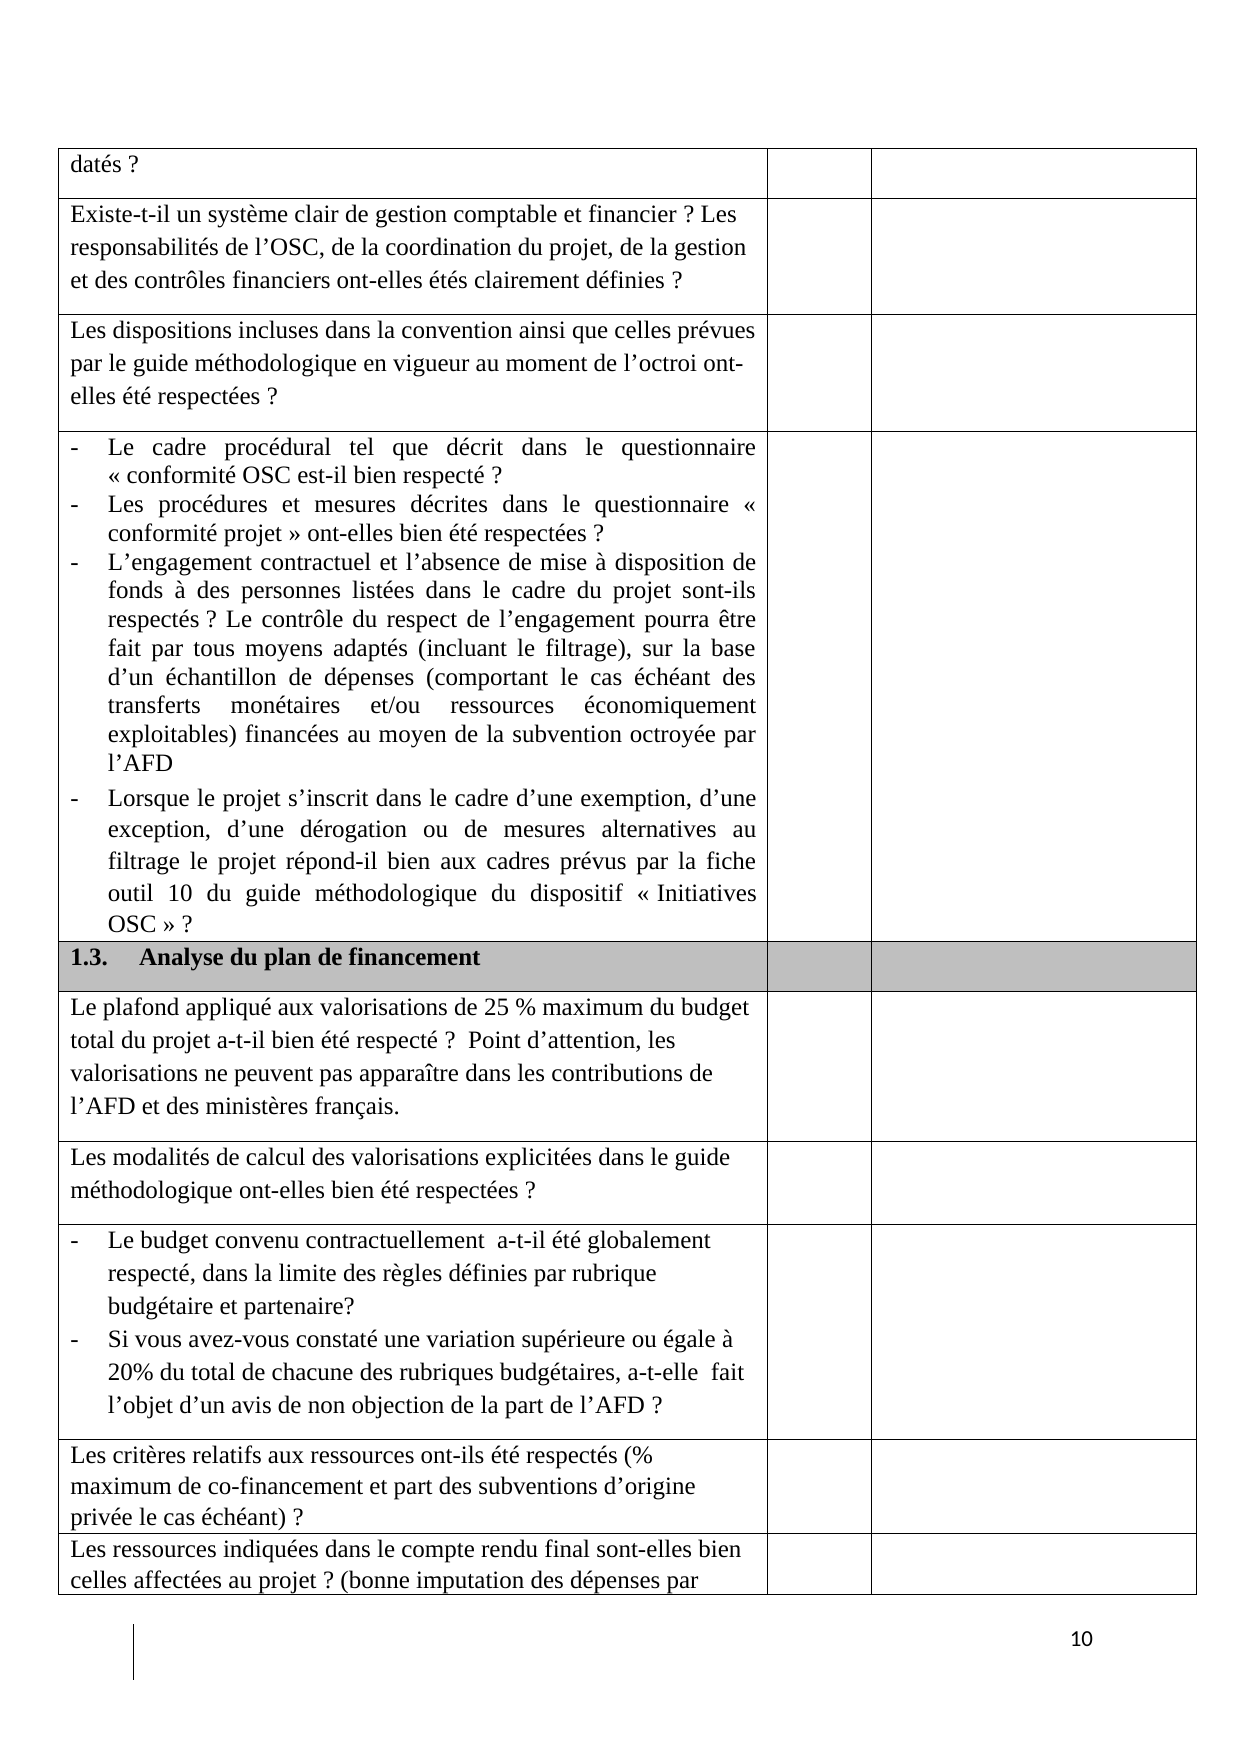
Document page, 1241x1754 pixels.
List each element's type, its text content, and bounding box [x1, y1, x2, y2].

table_cell [768, 315, 871, 431]
table_cell Les modalités de calcul des valorisations explicitées dans le guide méthodologique ont-elles bien été respectées ? [59, 1142, 767, 1224]
table_cell [768, 149, 871, 198]
table_cell Les critères relatifs aux ressources ont-ils été respectés (% maximum de co-financement et part des subventions d’origine privée le cas échéant) ? [59, 1440, 767, 1533]
table_cell Le plafond appliqué aux valorisations de 25 % maximum du budget total du projet a-t-il bien été respecté ? Point d’attention, les valorisations ne peuvent pas apparaître dans les contributions de l’AFD et des ministères français. [59, 992, 767, 1141]
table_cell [59, 149, 767, 198]
table_cell [872, 1225, 1196, 1439]
table_cell [768, 432, 871, 941]
table_cell [872, 432, 1196, 941]
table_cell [59, 1534, 767, 1594]
table_cell [768, 992, 871, 1141]
table_cell [872, 992, 1196, 1141]
table_cell Le cadre procédural tel que décrit dans le questionnaire « conformité OSC est-il bien respecté ? Les procédures et mesures décrites dans le questionnaire « conformité projet » ont-elles bien été respectées ? L’engagement contractuel et l’absence de mise à disposition de fonds à des personnes listées dans le cadre du projet sont-ils respectés ? Le contrôle du respect de l’engagement pourra être fait par tous moyens adaptés (incluant le filtrage), sur la base d’un échantillon de dépenses (comportant le cas échéant des transferts monétaires et/ou ressources économiquement exploitables) financées au moyen de la subvention octroyée par l’AFD Lorsque le projet s’inscrit dans le cadre d’une exemption, d’une exception, d’une dérogation ou de mesures alternatives au filtrage le projet répond-il bien aux cadres prévus par la fiche outil 10 du guide méthodologique du dispositif « Initiatives OSC » ? [59, 432, 767, 941]
table_cell 1.3. Analyse du plan de financement [59, 942, 767, 991]
table_cell [768, 199, 871, 314]
table_cell [872, 199, 1196, 314]
table_cell Existe-t-il un système clair de gestion comptable et financier ? Les responsabilités de l’OSC, de la coordination du projet, de la gestion et des contrôles financiers ont-elles étés clairement définies ? [59, 199, 767, 314]
table_cell [768, 1142, 871, 1224]
table_cell [768, 1534, 871, 1594]
table_cell [872, 1440, 1196, 1533]
table_cell [872, 149, 1196, 198]
table_cell [872, 942, 1196, 991]
table_cell [872, 1142, 1196, 1224]
table_cell [768, 1225, 871, 1439]
table_cell [768, 1440, 871, 1533]
table_cell [872, 315, 1196, 431]
table_cell [872, 1534, 1196, 1594]
table_cell [768, 942, 871, 991]
table_cell Les dispositions incluses dans la convention ainsi que celles prévues par le guide méthodologique en vigueur au moment de l’octroi ont-elles été respectées ? [59, 315, 767, 431]
table_cell Le budget convenu contractuellement a-t-il été globalement respecté, dans la limite des règles définies par rubrique budgétaire et partenaire? Si vous avez-vous constaté une variation supérieure ou égale à 20% du total de chacune des rubriques budgétaires, a-t-elle fait l’objet d’un avis de non objection de la part de l’AFD ? [59, 1225, 767, 1439]
